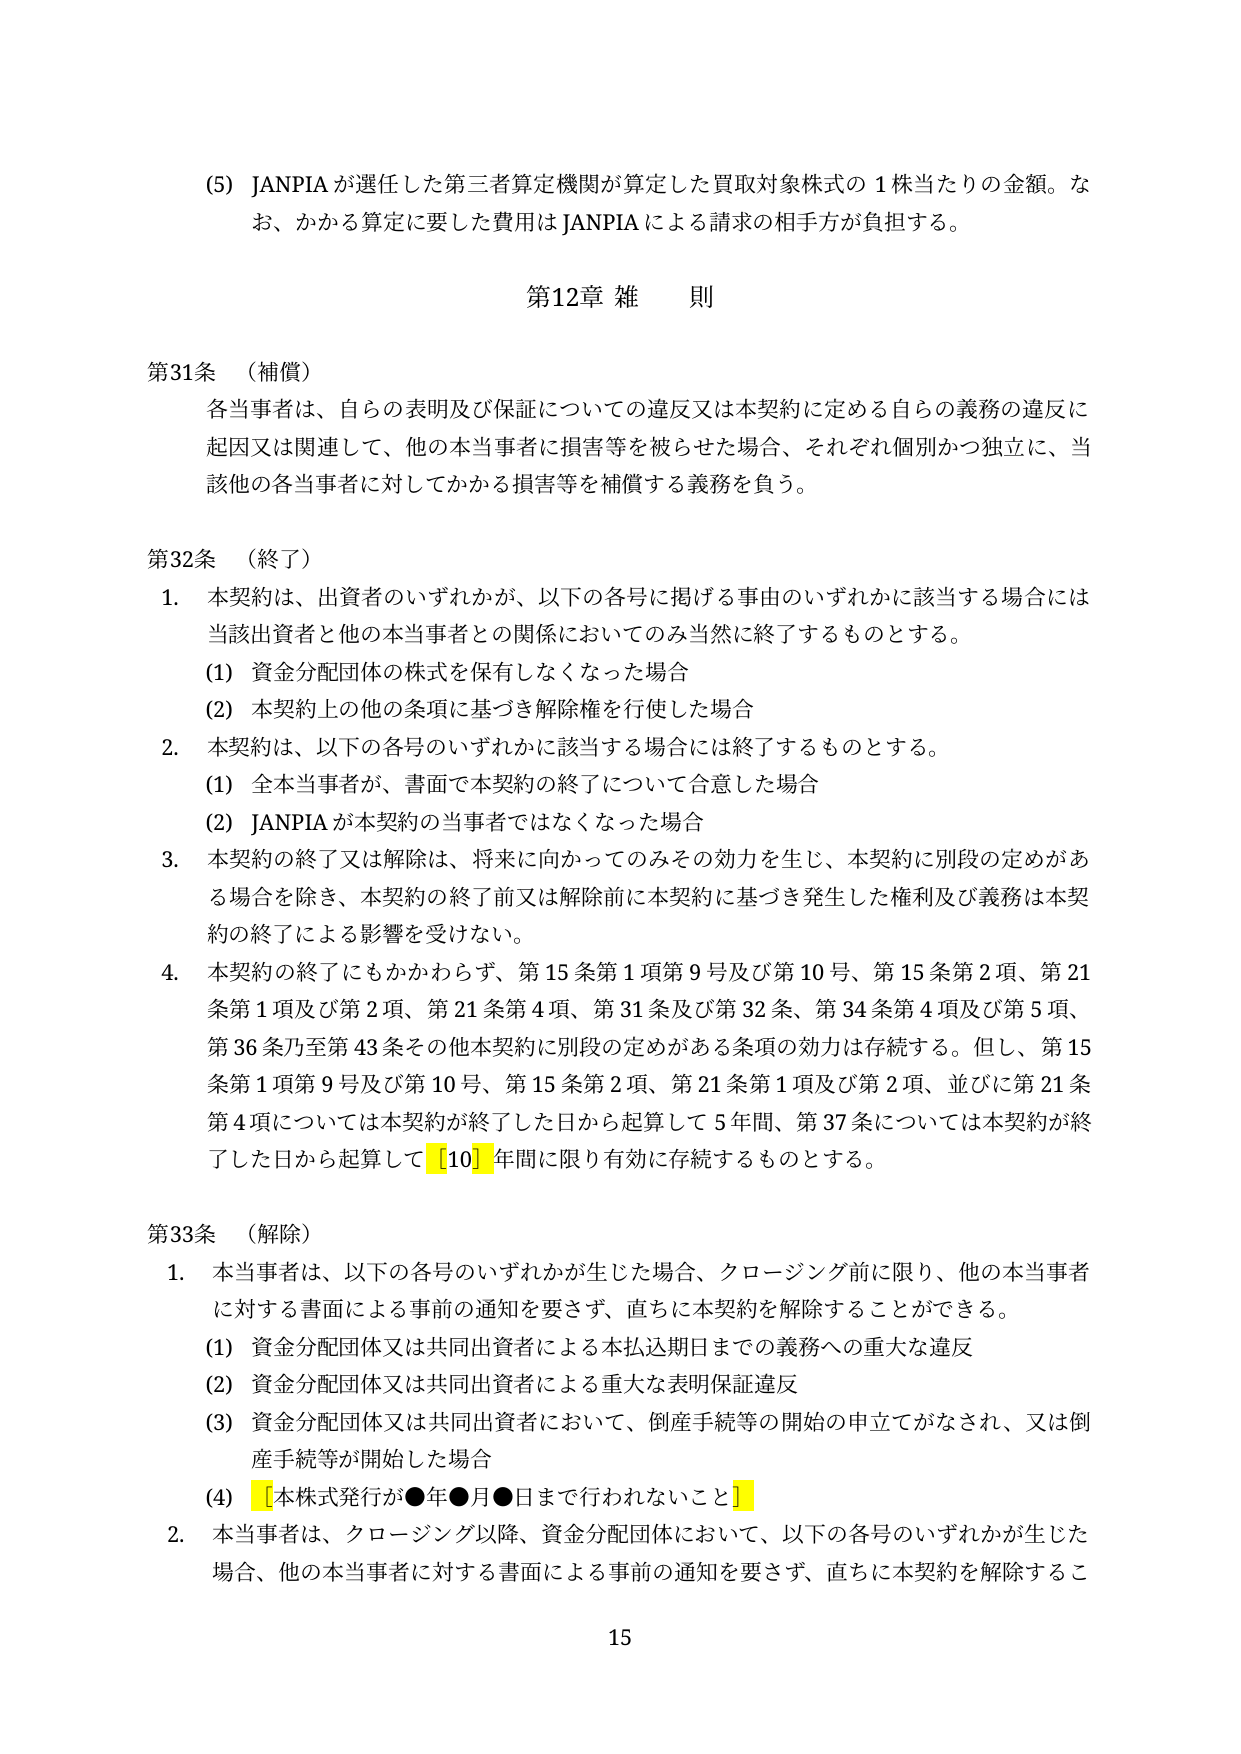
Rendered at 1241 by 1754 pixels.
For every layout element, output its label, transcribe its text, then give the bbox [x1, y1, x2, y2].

list 資金分配団体又は共同出資者による本払込期日までの義務への重大な違反 [205, 1327, 1092, 1364]
subtitle （補償） [148, 352, 1092, 389]
list 本契約の終了又は解除は、将来に向かってのみその効力を生じ、本契約に別段の定めがある場合を除き、本契約の終了前又は解除前に本契約に基づき発生した権利及び義務は本契約の終了による影響を受けない。 [161, 839, 1092, 952]
list 本契約上の他の条項に基づき解除権を行使した場合 [205, 689, 1092, 727]
list 本契約は、以下の各号のいずれかに該当する場合には終了するものとする。 [161, 727, 1092, 764]
list 本当事者は、以下の各号のいずれかが生じた場合、クロージング前に限り、他の本当事者に対する書面による事前の通知を要さず、直ちに本契約を解除することができる。 [167, 1252, 1092, 1327]
list 全本当事者が、書面で本契約の終了について合意した場合 [205, 764, 1092, 802]
list 資金分配団体の株式を保有しなくなった場合 [205, 652, 1092, 689]
list 本契約の終了にもかかわらず、第15条第1項第9号及び第10号、第15条第2項、第21条第1項及び第2項、第21条第4項、第31条及び第32条、第34条第4項及び第5項、第36条乃至第43条その他本契約に別段の定めがある条項の効力は存続する。但し、第15条第1項第9号及び第10号、第15条第2項、第21条第1項及び第2項、並びに第21条第4項については本契約が終了した日から起算して5年間、第37条については本契約が終了した日から起算して［10］年間に限り有効に存続するものとする。 [161, 952, 1092, 1177]
list ［本株式発行が●年●月●日まで行われないこと］ [205, 1477, 1092, 1514]
list JANPIAが本契約の当事者ではなくなった場合 [205, 802, 1092, 839]
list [167, 1514, 1092, 1589]
subtitle （終了） [148, 539, 1092, 577]
list 資金分配団体又は共同出資者において、倒産手続等の開始の申立てがなされ、又は倒産手続等が開始した場合 [205, 1402, 1092, 1477]
subtitle （解除） [148, 1214, 1092, 1252]
subtitle 雑 則 [148, 277, 1092, 314]
list 各当事者は、自らの表明及び保証についての違反又は本契約に定める自らの義務の違反に起因又は関連して、他の本当事者に損害等を被らせた場合、それぞれ個別かつ独立に、当該他の各当事者に対してかかる損害等を補償する義務を負う。 [206, 389, 1092, 502]
list JANPIAが選任した第三者算定機関が算定した買取対象株式の1株当たりの金額。なお、かかる算定に要した費用はJANPIAによる請求の相手方が負担する。 [206, 164, 1092, 239]
list 本契約は、出資者のいずれかが、以下の各号に掲げる事由のいずれかに該当する場合には、当該出資者と他の本当事者との関係においてのみ当然に終了するものとする。 [161, 577, 1092, 652]
list 資金分配団体又は共同出資者による重大な表明保証違反 [205, 1364, 1092, 1402]
